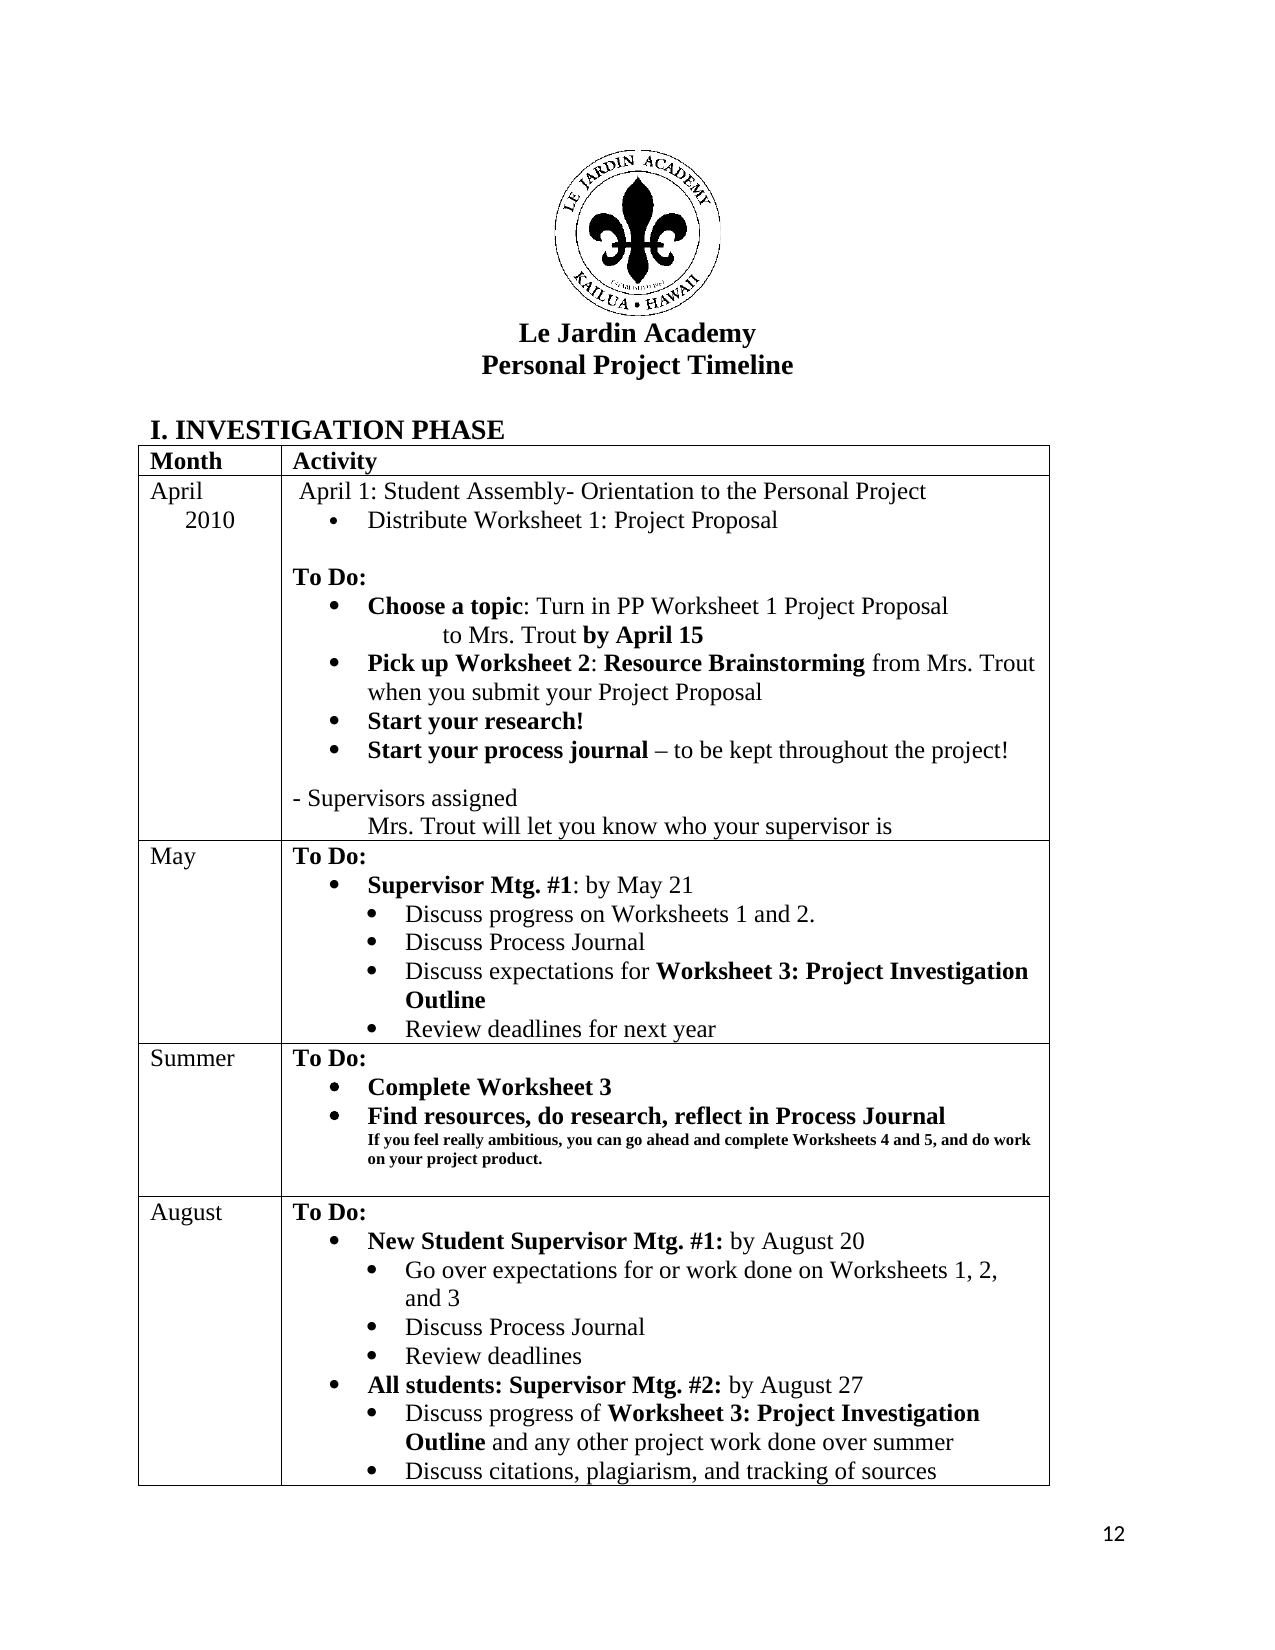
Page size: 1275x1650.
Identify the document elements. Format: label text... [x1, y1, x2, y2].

table_cell Summer [139, 1044, 281, 1196]
text I. INVESTIGATION PHASE [150, 413, 1125, 445]
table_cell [282, 1197, 1049, 1485]
table_cell April 2010 [139, 476, 281, 840]
table_cell April 1: Student Assembly- Orientation to the Personal Project Distribute Worksheet 1: Project Proposal To Do: Choose a topic: Turn in PP Worksheet 1 Project Proposal to Mrs. Trout by April 15 Pick up Worksheet 2: Resource Brainstorming from Mrs. Trout when you submit your Project Proposal Start your research! Start your process journal – to be kept throughout the project! - Supervisors assigned Mrs. Trout will let you know who your supervisor is [282, 476, 1049, 840]
text Le Jardin Academy [150, 316, 1125, 348]
table_cell To Do: Complete Worksheet 3 Find resources, do research, reflect in Process Journal If you feel really ambitious, you can go ahead and complete Worksheets 4 and 5, and do work on your project product. [282, 1044, 1049, 1196]
table_cell May [139, 841, 281, 1042]
table_cell To Do: Supervisor Mtg. #1: by May 21 Discuss progress on Worksheets 1 and 2. Discuss Process Journal Discuss expectations for Worksheet 3: Project Investigation Outline Review deadlines for next year [282, 841, 1049, 1042]
table_header Month [139, 446, 281, 475]
table_header Activity [282, 446, 1049, 475]
text Personal Project Timeline [150, 348, 1125, 380]
table_cell August [139, 1197, 281, 1485]
picture [554, 150, 721, 316]
